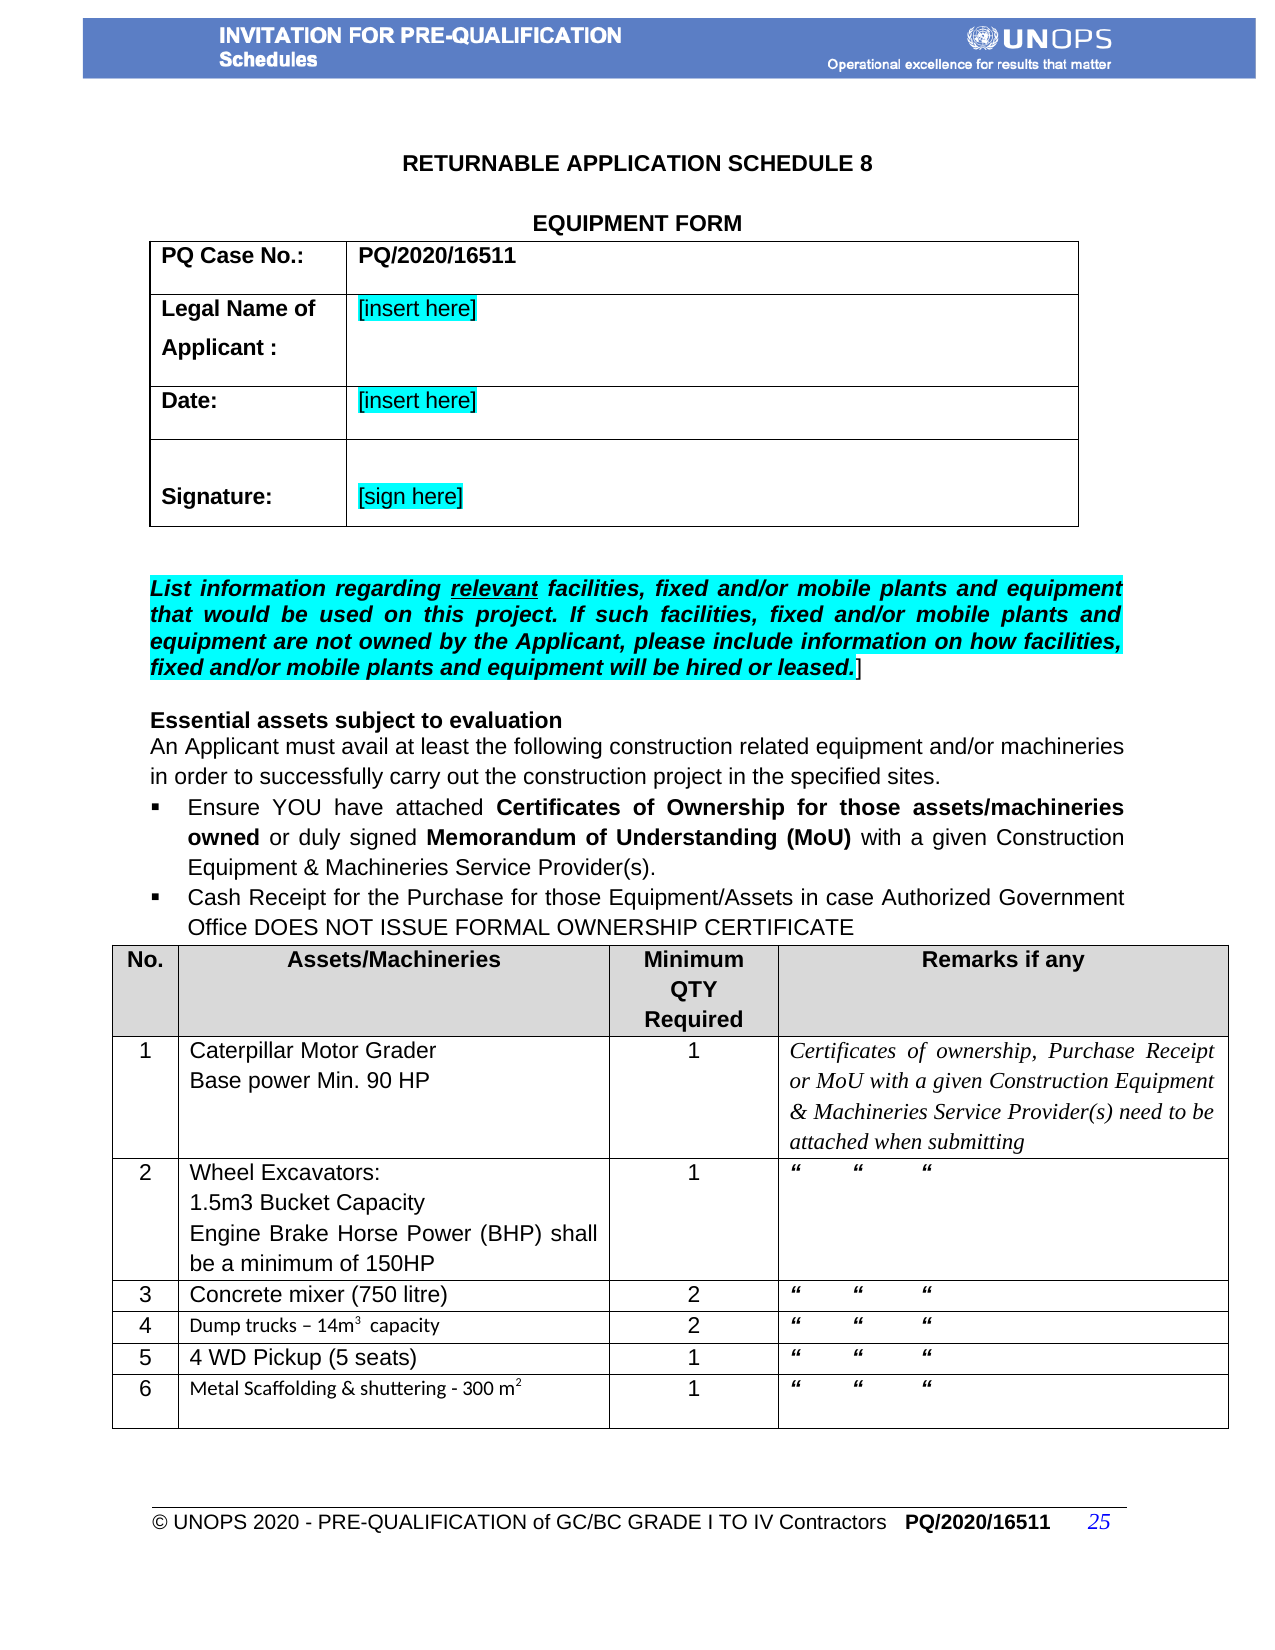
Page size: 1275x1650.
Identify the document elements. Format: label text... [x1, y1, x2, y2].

table_cell 1 [113, 1037, 178, 1158]
table_cell “ “ “ [779, 1159, 1228, 1280]
table_cell Wheel Excavators: 1.5m3 Bucket Capacity Engine Brake Horse Power (BHP) shall be a minimum of 150HP [179, 1159, 609, 1280]
table_cell Concrete mixer (750 litre) [179, 1281, 609, 1311]
table_cell 1 [610, 1037, 778, 1158]
table_cell Caterpillar Motor Grader Base power Min. 90 HP [179, 1037, 609, 1158]
table_cell Signature: [151, 440, 346, 526]
table_cell “ “ “ [779, 1375, 1228, 1428]
table_header Assets/Machineries [179, 946, 609, 1036]
table_cell Metal Scaffolding & shuttering - 300 m2 [179, 1375, 609, 1428]
text Essential assets subject to evaluation [150, 707, 1125, 733]
table_header Minimum QTY Required [610, 946, 778, 1036]
table_cell 3 [113, 1281, 178, 1311]
text RETURNABLE APPLICATION SCHEDULE 8 [150, 150, 1125, 176]
table_cell Dump trucks – 14m3 capacity [179, 1312, 609, 1342]
table_cell 1 [610, 1159, 778, 1280]
table_cell “ “ “ [779, 1312, 1228, 1342]
table_cell 6 [113, 1375, 178, 1428]
table_cell 1 [610, 1344, 778, 1374]
table_cell 2 [113, 1159, 178, 1280]
table_header PQ/2020/16511 [347, 242, 1078, 294]
text An Applicant must avail at least the following construction related equipment and/or machineries in order to successfully carry out the construction project in the specified sites. [150, 733, 1125, 790]
table_cell Date: [151, 387, 346, 439]
table_cell 1 [610, 1375, 778, 1428]
table_cell Certificates of ownership, Purchase Receipt or MoU with a given Construction Equipment & Machineries Service Provider(s) need to be attached when submitting [779, 1037, 1228, 1158]
table_cell “ “ “ [779, 1344, 1228, 1374]
table_cell 2 [610, 1281, 778, 1311]
text List information regarding relevant facilities, fixed and/or mobile plants and equipment that would be used on this project. If such facilities, fixed and/or mobile plants and equipment are not owned by the Applicant, please include information on how facilities, fixed and/or mobile plants and equipment will be hired or leased.] [856, 575, 1125, 680]
table_cell 2 [610, 1312, 778, 1342]
text EQUIPMENT FORM [150, 210, 1125, 237]
table_header No. [113, 946, 178, 1036]
table_cell 4 [113, 1312, 178, 1342]
table_cell “ “ “ [779, 1281, 1228, 1311]
table_cell [insert here] [347, 295, 1078, 386]
list Cash Receipt for the Purchase for those Equipment/Assets in case Authorized Government Office DOES NOT ISSUE FORMAL OWNERSHIP CERTIFICATE [150, 884, 1125, 941]
table_cell [insert here] [347, 387, 1078, 439]
picture [82, 18, 1256, 79]
table_cell Legal Name of Applicant : [151, 295, 346, 386]
list Ensure YOU have attached Certificates of Ownership for those assets/machineries owned or duly signed Memorandum of Understanding (MoU) with a given Construction Equipment & Machineries Service Provider(s). [150, 793, 1125, 880]
table_cell [sign here] [347, 440, 1078, 526]
table_header PQ Case No.: [151, 242, 346, 294]
table_header Remarks if any [779, 946, 1228, 1036]
table_cell 4 WD Pickup (5 seats) [179, 1344, 609, 1374]
table_cell 5 [113, 1344, 178, 1374]
